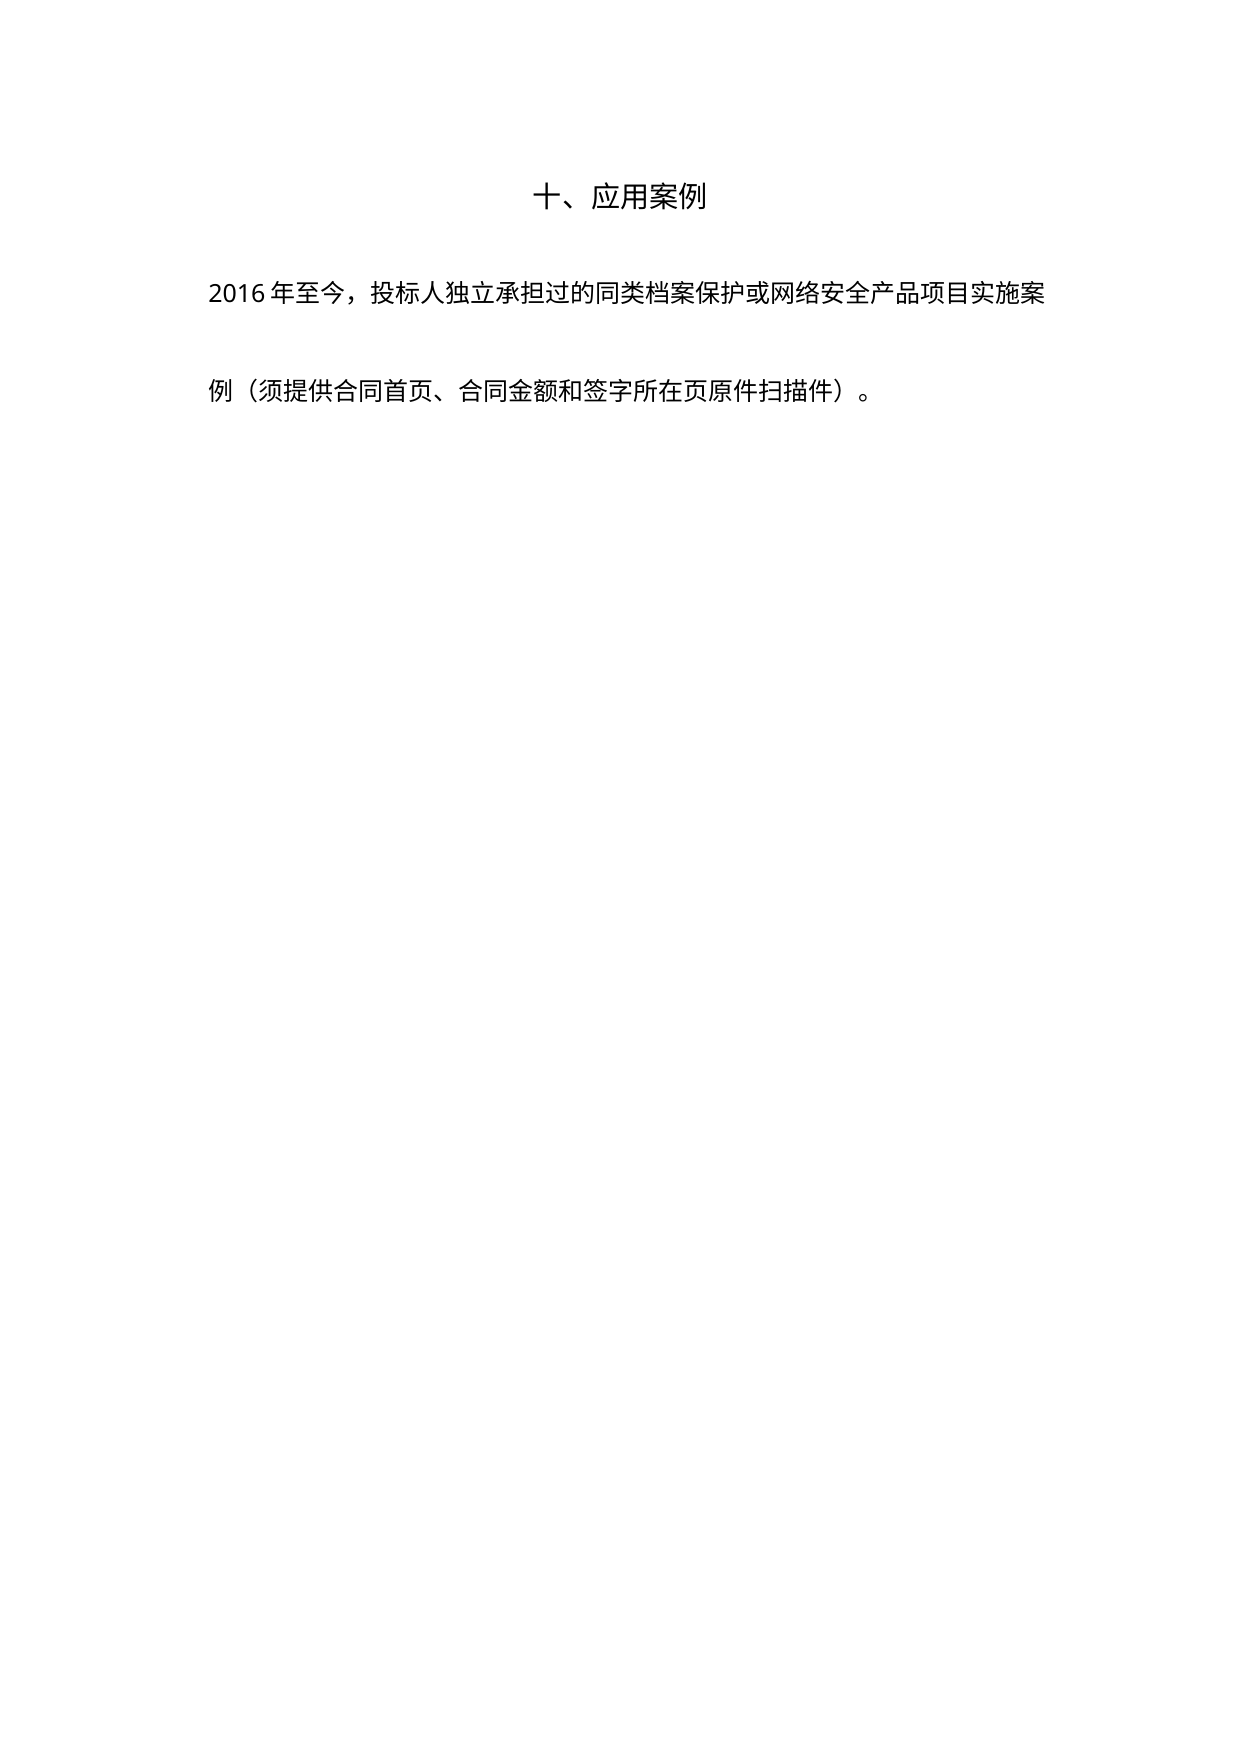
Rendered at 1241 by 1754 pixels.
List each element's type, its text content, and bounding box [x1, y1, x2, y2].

text 十、应用案例 [187, 162, 1053, 227]
text 2016年至今，投标人独立承担过的同类档案保护或网络安全产品项目实施案例（须提供合同首页、合同金额和签字所在页原件扫描件）。 [208, 259, 1053, 422]
